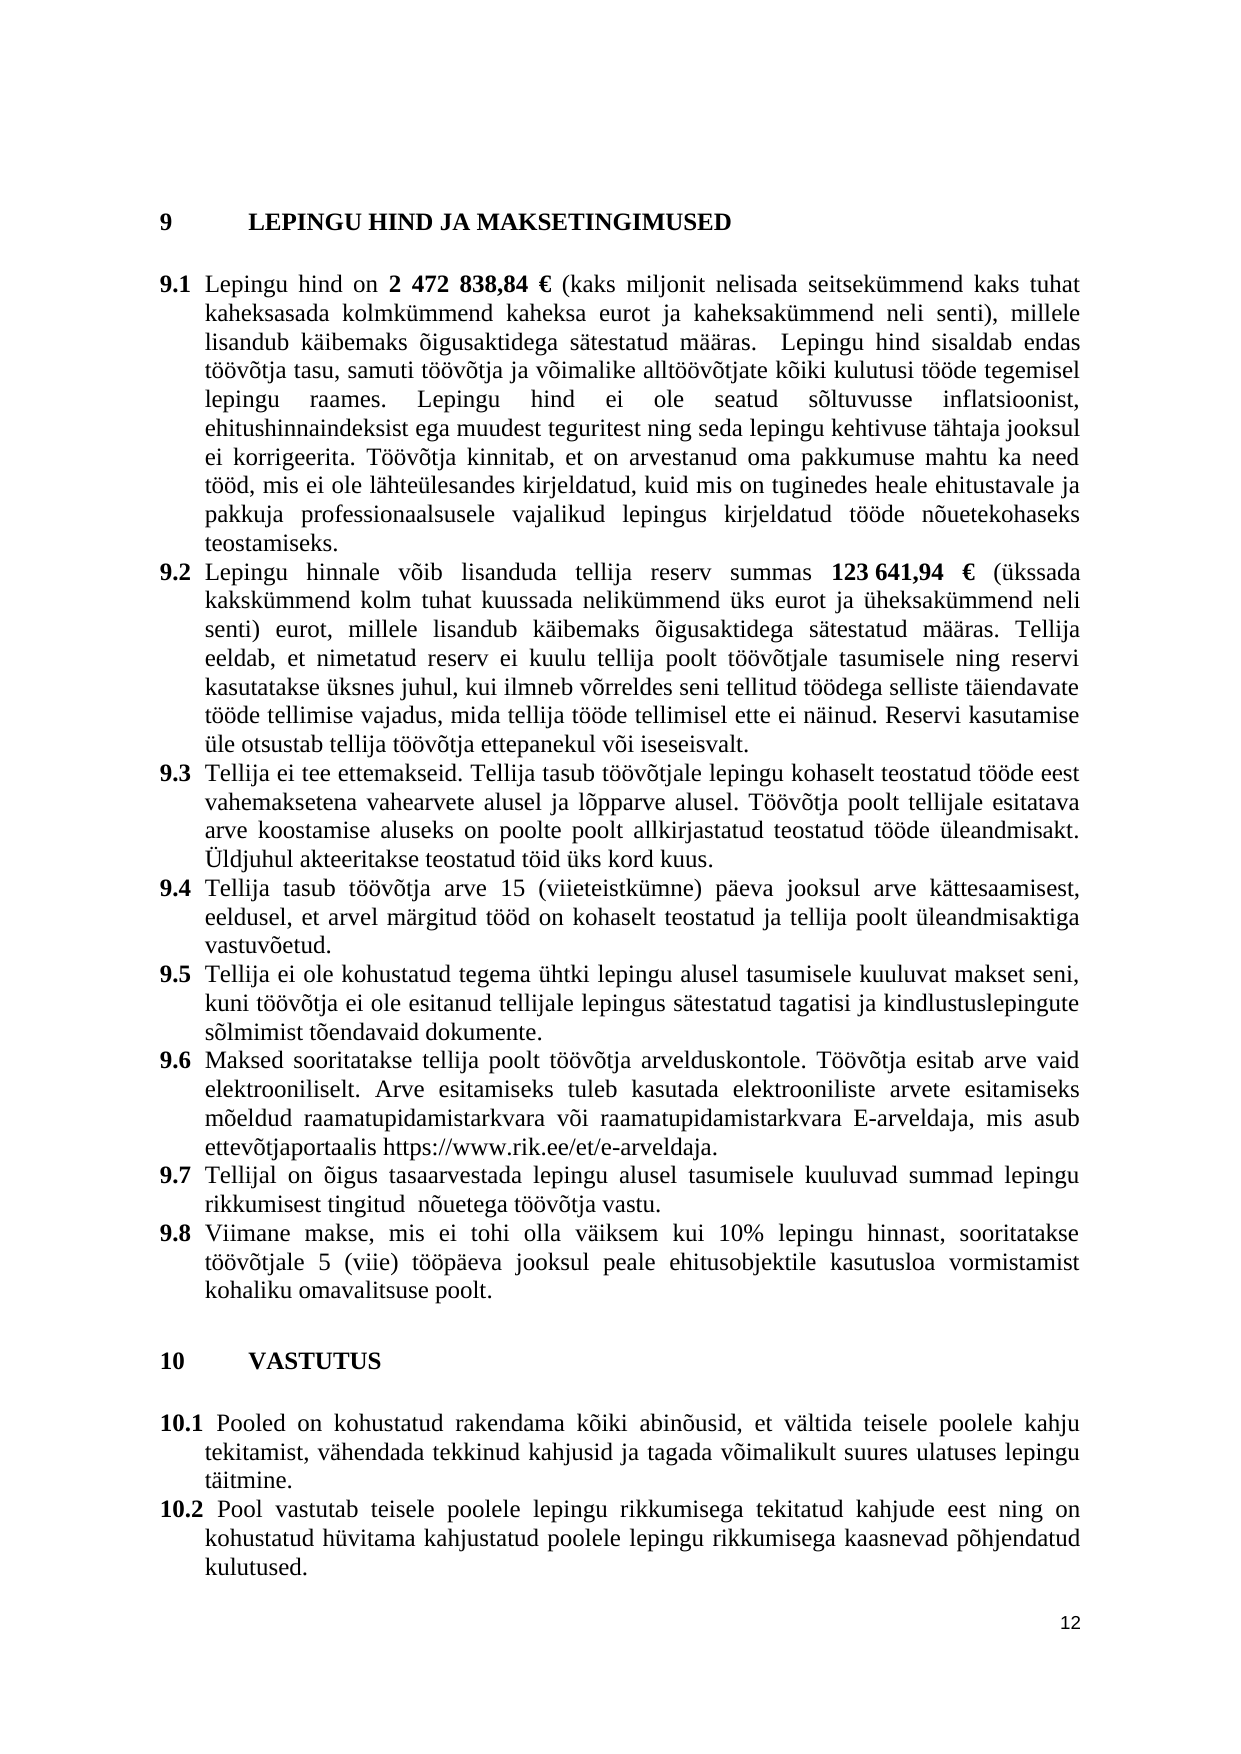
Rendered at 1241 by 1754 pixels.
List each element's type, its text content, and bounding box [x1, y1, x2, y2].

text Lepingu hinnale võib lisanduda tellija reserv summas 123 641,94 € (ükssada kakskümmend kolm tuhat kuussada nelikümmend üks eurot ja üheksakümmend neli senti) eurot, millele lisandub käibemaks õigusaktidega sätestatud määras. Tellija eeldab, et nimetatud reserv ei kuulu tellija poolt töövõtjale tasumisele ning reservi kasutatakse üksnes juhul, kui ilmneb võrreldes seni tellitud töödega selliste täiendavate tööde tellimise vajadus, mida tellija tööde tellimisel ette ei näinud. Reservi kasutamise üle otsustab tellija töövõtja ettepanekul või iseseisvalt. [159, 557, 1081, 758]
text Tellija ei ole kohustatud tegema ühtki lepingu alusel tasumisele kuuluvat makset seni, kuni töövõtja ei ole esitanud tellijale lepingus sätestatud tagatisi ja kindlustuslepingute sõlmimist tõendavaid dokumente. [159, 959, 1081, 1045]
text Lepingu hind on 2 472 838,84 € (kaks miljonit nelisada seitsekümmend kaks tuhat kaheksasada kolmkümmend kaheksa eurot ja kaheksakümmend neli senti), millele lisandub käibemaks õigusaktidega sätestatud määras. Lepingu hind sisaldab endas töövõtja tasu, samuti töövõtja ja võimalike alltöövõtjate kõiki kulutusi tööde tegemisel lepingu raames. Lepingu hind ei ole seatud sõltuvusse inflatsioonist, ehitushinnaindeksist ega muudest teguritest ning seda lepingu kehtivuse tähtaja jooksul ei korrigeerita. Töövõtja kinnitab, et on arvestanud oma pakkumuse mahtu ka need tööd, mis ei ole lähteülesandes kirjeldatud, kuid mis on tuginedes heale ehitustavale ja pakkuja professionaalsusele vajalikud lepingus kirjeldatud tööde nõuetekohaseks teostamiseks. [159, 269, 1081, 557]
subtitle LEPINGU HIND JA MAKSETINGIMUSED [159, 207, 1081, 236]
text Pool vastutab teisele poolele lepingu rikkumisega tekitatud kahjude eest ning on kohustatud hüvitama kahjustatud poolele lepingu rikkumisega kaasnevad põhjendatud kulutused. [159, 1494, 1081, 1581]
text Tellija ei tee ettemakseid. Tellija tasub töövõtjale lepingu kohaselt teostatud tööde eest vahemaksetena vahearvete alusel ja lõpparve alusel. Töövõtja poolt tellijale esitatava arve koostamise aluseks on poolte poolt allkirjastatud teostatud tööde üleandmisakt. Üldjuhul akteeritakse teostatud töid üks kord kuus. [159, 758, 1081, 873]
text Tellijal on õigus tasaarvestada lepingu alusel tasumisele kuuluvad summad lepingu rikkumisest tingitud nõuetega töövõtja vastu. [159, 1160, 1081, 1218]
subtitle VASTUTUS [159, 1346, 1081, 1374]
text Tellija tasub töövõtja arve 15 (viieteistkümne) päeva jooksul arve kättesaamisest, eeldusel, et arvel märgitud tööd on kohaselt teostatud ja tellija poolt üleandmisaktiga vastuvõetud. [159, 873, 1081, 959]
text Maksed sooritatakse tellija poolt töövõtja arvelduskontole. Töövõtja esitab arve vaid elektrooniliselt. Arve esitamiseks tuleb kasutada elektrooniliste arvete esitamiseks mõeldud raamatupidamistarkvara või raamatupidamistarkvara E-arveldaja, mis asub ettevõtjaportaalis https://www.rik.ee/et/e-arveldaja. [159, 1045, 1081, 1160]
text Pooled on kohustatud rakendama kõiki abinõusid, et vältida teisele poolele kahju tekitamist, vähendada tekkinud kahjusid ja tagada võimalikult suures ulatuses lepingu täitmine. [159, 1408, 1081, 1494]
text Viimane makse, mis ei tohi olla väiksem kui 10% lepingu hinnast, sooritatakse töövõtjale 5 (viie) tööpäeva jooksul peale ehitusobjektile kasutusloa vormistamist kohaliku omavalitsuse poolt. [159, 1218, 1081, 1304]
